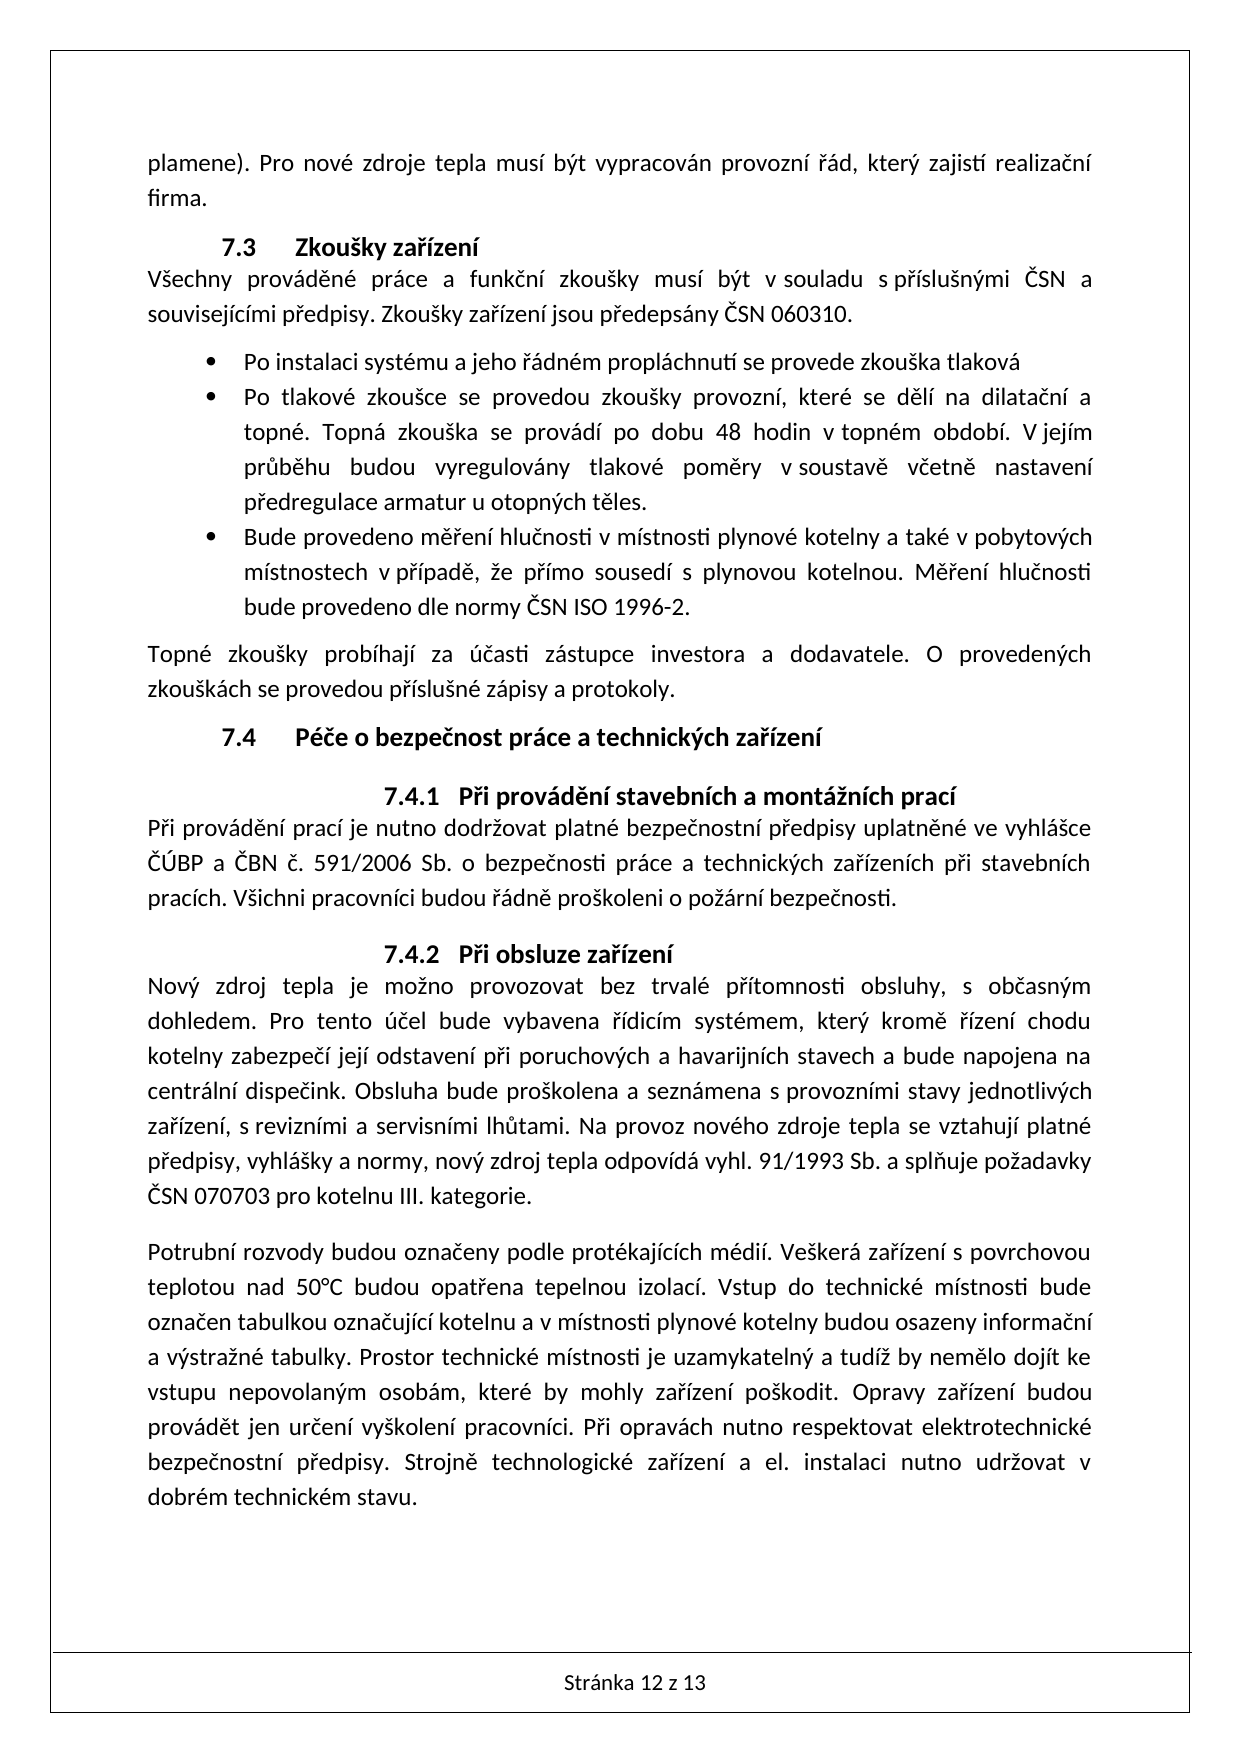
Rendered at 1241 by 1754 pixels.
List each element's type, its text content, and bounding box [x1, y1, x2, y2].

subtitle Při obsluze zařízení [384, 937, 1093, 971]
text Při provádění prací je nutno dodržovat platné bezpečnostní předpisy uplatněné ve vyhlášce ČÚBP a ČBN č. 591/2006 Sb. o bezpečnosti práce a technických zařízeních při stavebních pracích. Všichni pracovníci budou řádně proškoleni o požární bezpečnosti. [147, 812, 1093, 912]
text Topné zkoušky probíhají za účasti zástupce investora a dodavatele. O provedených zkouškách se provedou příslušné zápisy a protokoly. [147, 638, 1093, 704]
subtitle Zkoušky zařízení [221, 230, 1093, 263]
text Potrubní rozvody budou označeny podle protékajících médií. Veškerá zařízení s povrchovou teplotou nad 50°C budou opatřena tepelnou izolací. Vstup do technické místnosti bude označen tabulkou označující kotelnu a v místnosti plynové kotelny budou osazeny informační a výstražné tabulky. Prostor technické místnosti je uzamykatelný a tudíž by nemělo dojít ke vstupu nepovolaným osobám, které by mohly zařízení poškodit. Opravy zařízení budou provádět jen určení vyškolení pracovníci. Při opravách nutno respektovat elektrotechnické bezpečnostní předpisy. Strojně technologické zařízení a el. instalaci nutno udržovat v dobrém technickém stavu. [147, 1236, 1093, 1512]
subtitle Při provádění stavebních a montážních prací [384, 779, 1093, 812]
text Všechny prováděné práce a funkční zkoušky musí být v souladu s příslušnými ČSN a souvisejícími předpisy. Zkoušky zařízení jsou předepsány ČSN 060310. [147, 263, 1093, 329]
list Po tlakové zkoušce se provedou zkoušky provozní, které se dělí na dilatační a topné. Topná zkouška se provádí po dobu 48 hodin v topném období. V jejím průběhu budou vyregulovány tlakové poměry v soustavě včetně nastavení předregulace armatur u otopných těles. [207, 381, 1093, 516]
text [147, 148, 1093, 213]
subtitle Péče o bezpečnost práce a technických zařízení [221, 721, 1093, 754]
list Po instalaci systému a jeho řádném propláchnutí se provede zkouška tlaková [207, 346, 1093, 376]
list Bude provedeno měření hlučnosti v místnosti plynové kotelny a také v pobytových místnostech v případě, že přímo sousedí s plynovou kotelnou. Měření hlučnosti bude provedeno dle normy ČSN ISO 1996-2. [207, 521, 1093, 621]
text Nový zdroj tepla je možno provozovat bez trvalé přítomnosti obsluhy, s občasným dohledem. Pro tento účel bude vybavena řídicím systémem, který kromě řízení chodu kotelny zabezpečí její odstavení při poruchových a havarijních stavech a bude napojena na centrální dispečink. Obsluha bude proškolena a seznámena s provozními stavy jednotlivých zařízení, s revizními a servisními lhůtami. Na provoz nového zdroje tepla se vztahují platné předpisy, vyhlášky a normy, nový zdroj tepla odpovídá vyhl. 91/1993 Sb. a splňuje požadavky ČSN 070703 pro kotelnu III. kategorie. [147, 971, 1093, 1211]
